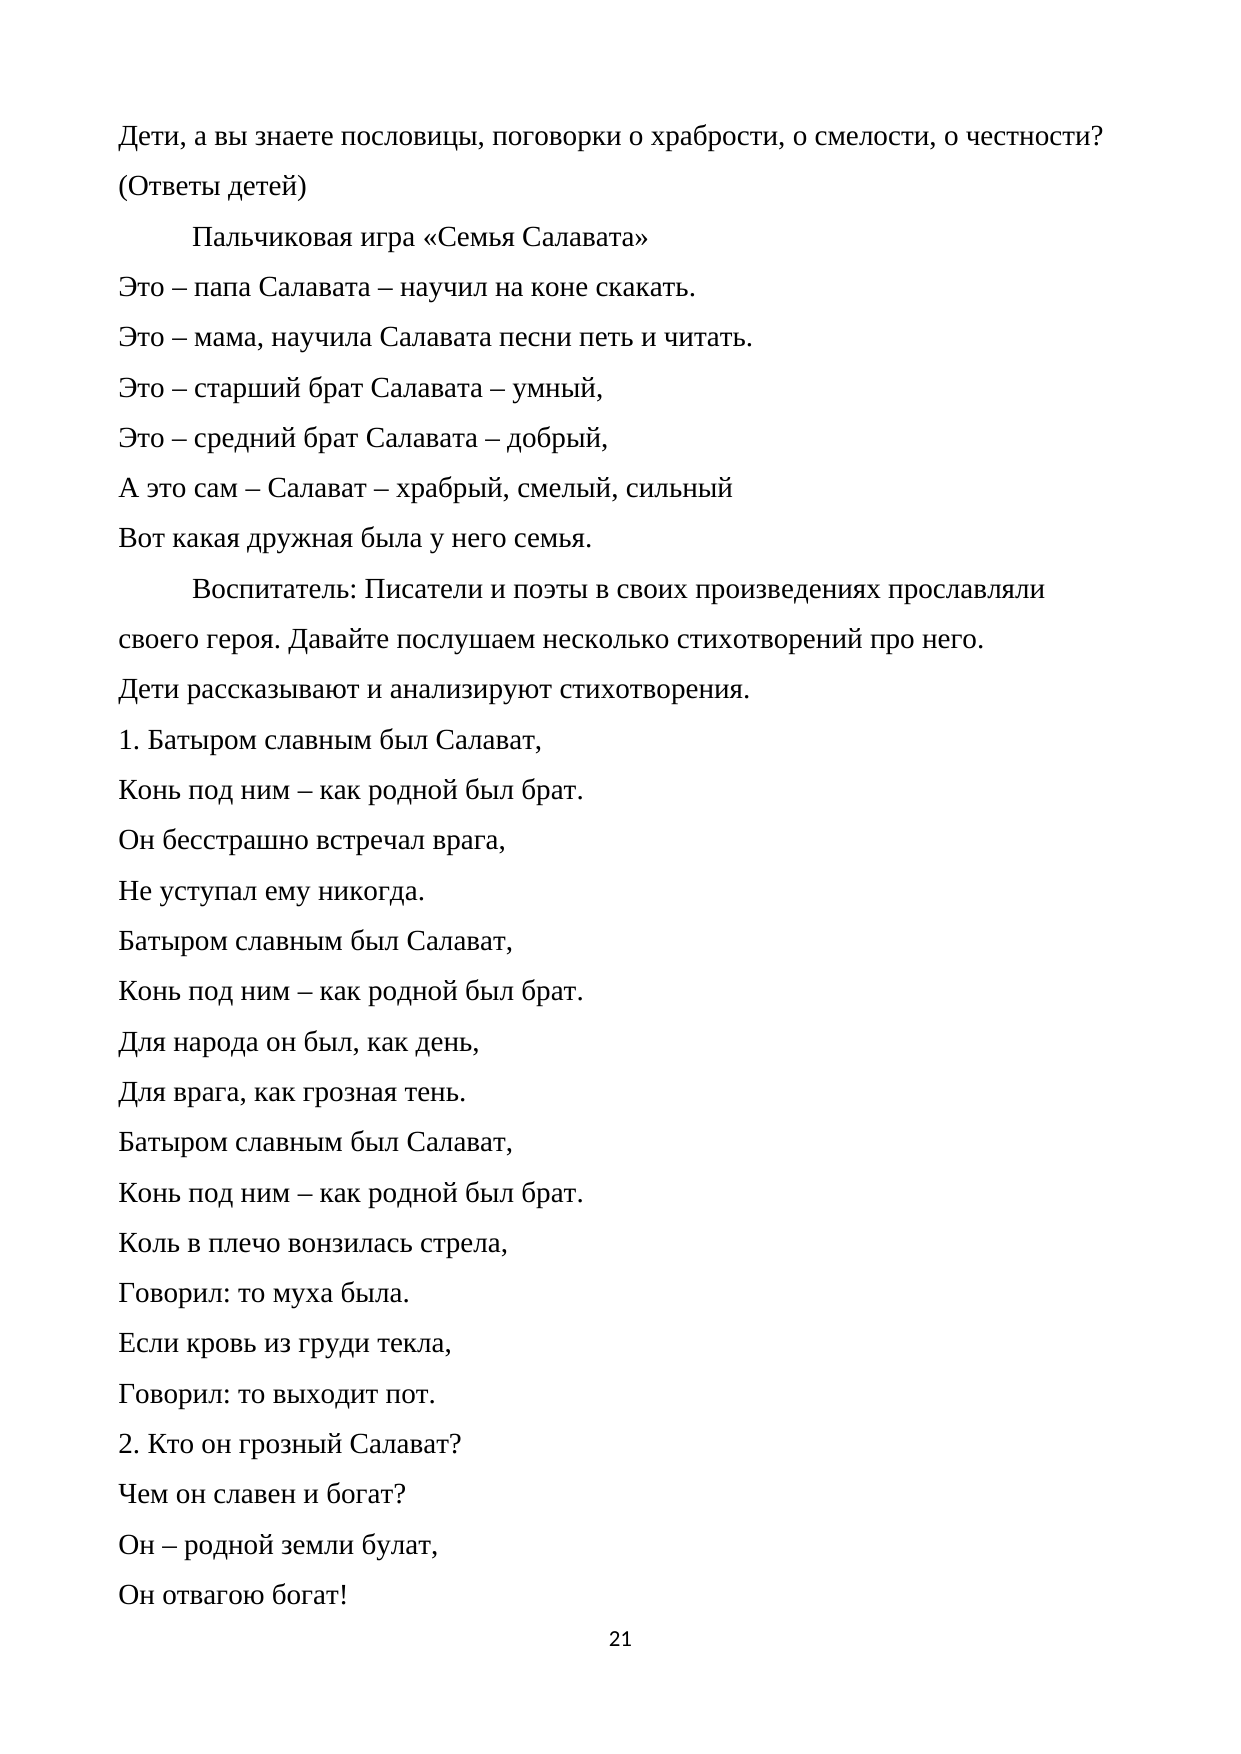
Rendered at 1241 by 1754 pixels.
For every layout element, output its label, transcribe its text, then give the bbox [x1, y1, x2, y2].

text Воспитатель: Писатели и поэты в своих произведениях прославляли своего героя. Давайте послушаем несколько стихотворений про него. [118, 571, 1122, 655]
text Это – мама, научила Салавата песни петь и читать. [118, 319, 1122, 353]
text А это сам – Салават – храбрый, смелый, сильный [118, 470, 1122, 504]
text Для народа он был, как день, [118, 1024, 1122, 1057]
text Если кровь из груди текла, [118, 1326, 1122, 1359]
text Батыром славным был Салават, [118, 923, 1122, 957]
text Конь под ним – как родной был брат. [118, 1175, 1122, 1208]
text Батыром славным был Салават, [118, 1124, 1122, 1158]
text Конь под ним – как родной был брат. [118, 772, 1122, 806]
text Говорил: то муха была. [118, 1275, 1122, 1309]
text Говорил: то выходит пот. [118, 1376, 1122, 1409]
text Не уступал ему никогда. [118, 873, 1122, 906]
text Чем он славен и богат? [118, 1477, 1122, 1510]
text 2. Кто он грозный Салават? [118, 1426, 1122, 1460]
text Он отвагою богат! [118, 1577, 1122, 1611]
text Для врага, как грозная тень. [118, 1074, 1122, 1108]
text Он бесстрашно встречал врага, [118, 822, 1122, 856]
text Это – старший брат Салавата – умный, [118, 370, 1122, 403]
text Дети, а вы знаете пословицы, поговорки о храбрости, о смелости, о честности? (Ответы детей) [118, 118, 1122, 202]
text Коль в плечо вонзилась стрела, [118, 1225, 1122, 1258]
text Конь под ним – как родной был брат. [118, 973, 1122, 1007]
text Вот какая дружная была у него семья. [118, 521, 1122, 554]
text Он – родной земли булат, [118, 1527, 1122, 1560]
text Дети рассказывают и анализируют стихотворения. [118, 672, 1122, 705]
text Пальчиковая игра «Семья Салавата» [118, 219, 1122, 252]
text Это – средний брат Салавата – добрый, [118, 420, 1122, 453]
text 1. Батыром славным был Салават, [118, 722, 1122, 755]
text Это – папа Салавата – научил на коне скакать. [118, 269, 1122, 303]
